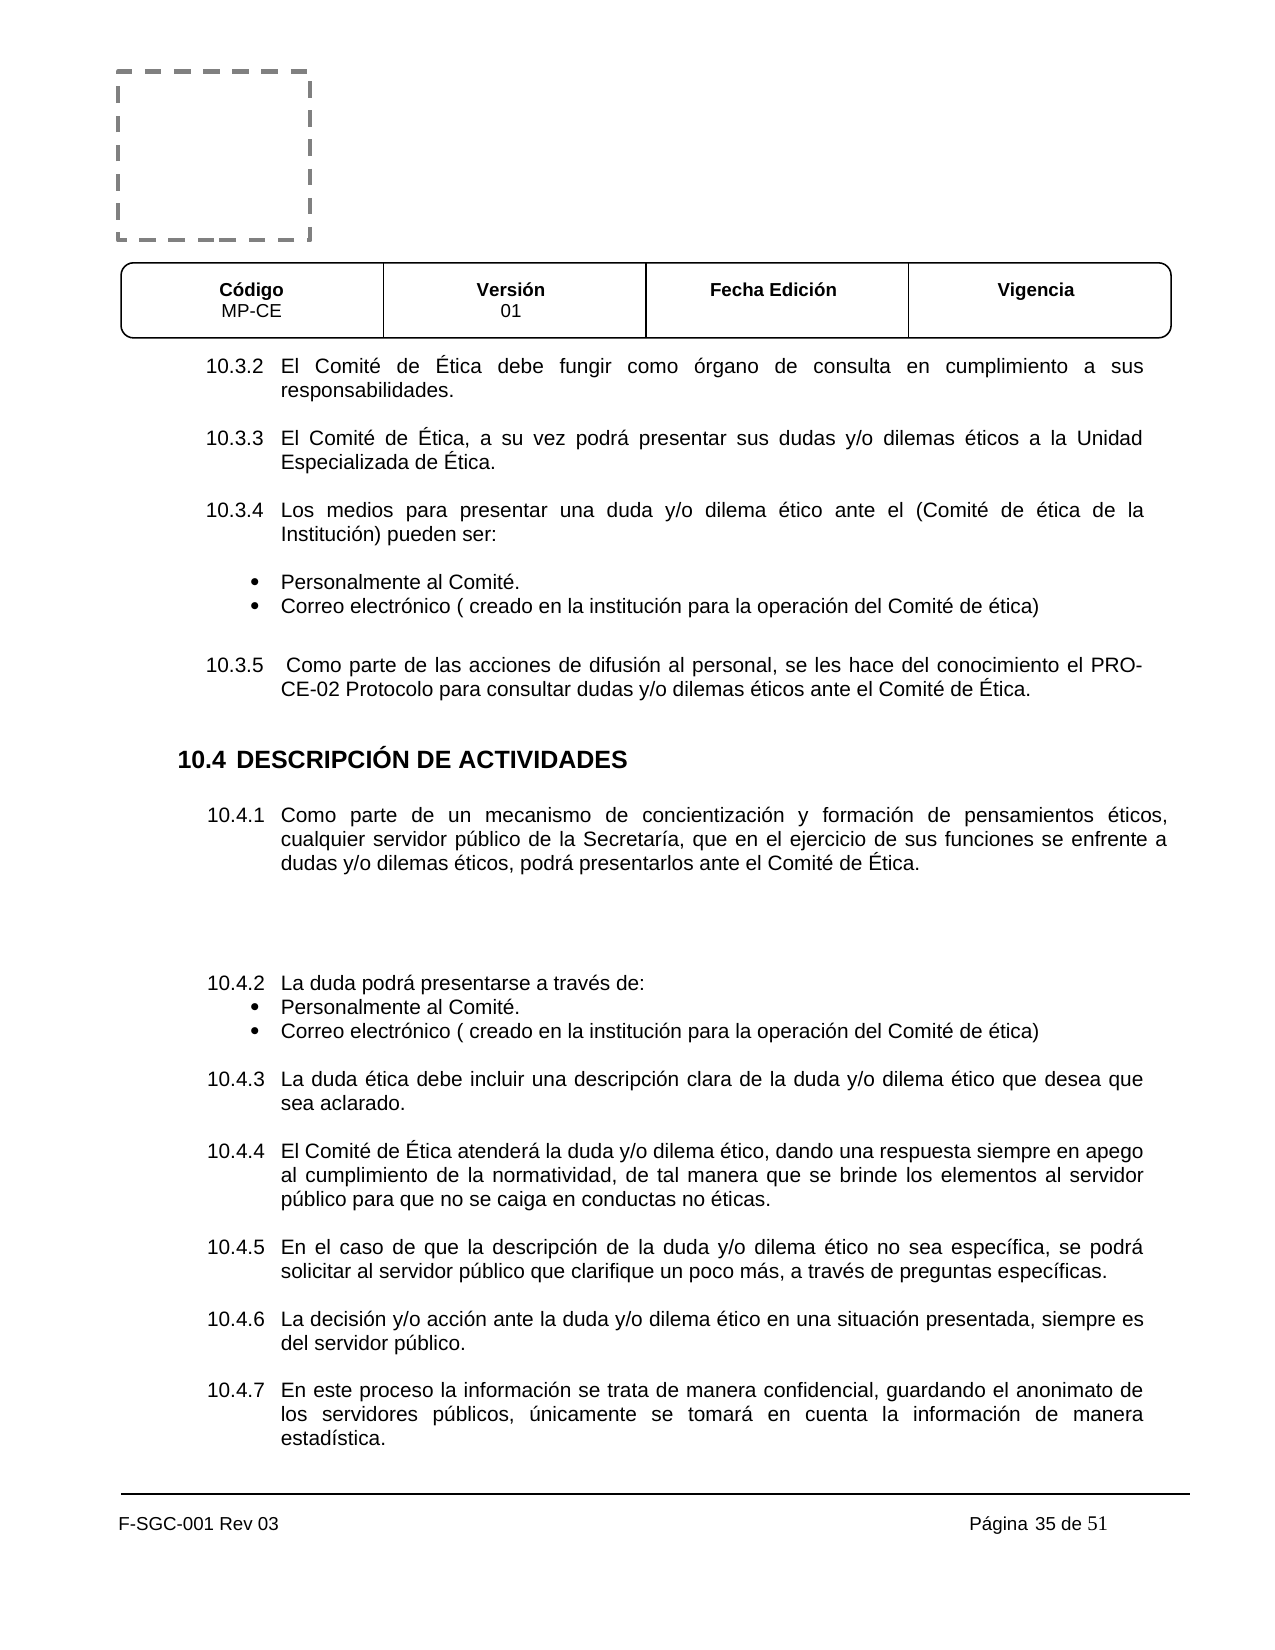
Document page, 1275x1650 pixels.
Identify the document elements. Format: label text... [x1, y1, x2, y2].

list DESCRIPCIÓN DE ACTIVIDADES [177, 746, 1169, 774]
list Correo electrónico ( creado en la institución para la operación del Comité de ética) [251, 594, 1145, 618]
list En este proceso la información se trata de manera confidencial, guardando el anonimato de los servidores públicos, únicamente se tomará en cuenta la información de manera estadística. [207, 1378, 1145, 1450]
list El Comité de Ética atenderá la duda y/o dilema ético, dando una respuesta siempre en apego al cumplimiento de la normatividad, de tal manera que se brinde los elementos al servidor público para que no se caiga en conductas no éticas. [207, 1139, 1145, 1211]
list El Comité de Ética debe fungir como órgano de consulta en cumplimiento a sus responsabilidades. [206, 354, 1145, 402]
text 10.3.5 Como parte de las acciones de difusión al personal, se les hace del conocimiento el PRO-CE-02 Protocolo para consultar dudas y/o dilemas éticos ante el Comité de Ética. [206, 653, 1145, 701]
list En el caso de que la descripción de la duda y/o dilema ético no sea específica, se podrá solicitar al servidor público que clarifique un poco más, a través de preguntas específicas. [207, 1234, 1145, 1282]
list El Comité de Ética, a su vez podrá presentar sus dudas y/o dilemas éticos a la Unidad Especializada de Ética. [206, 426, 1145, 474]
list La decisión y/o acción ante la duda y/o dilema ético en una situación presentada, siempre es del servidor público. [207, 1306, 1145, 1354]
list Los medios para presentar una duda y/o dilema ético ante el (Comité de ética de la Institución) pueden ser: [206, 498, 1145, 546]
list Personalmente al Comité. [251, 995, 1145, 1019]
list Personalmente al Comité. [251, 570, 1145, 594]
list Como parte de un mecanismo de concientización y formación de pensamientos éticos, cualquier servidor público de la Secretaría, que en el ejercicio de sus funciones se enfrente a dudas y/o dilemas éticos, podrá presentarlos ante el Comité de Ética. [207, 803, 1169, 875]
list La duda podrá presentarse a través de: [207, 971, 1169, 995]
list La duda ética debe incluir una descripción clara de la duda y/o dilema ético que desea que sea aclarado. [207, 1067, 1145, 1115]
list Correo electrónico ( creado en la institución para la operación del Comité de ética) [251, 1019, 1145, 1043]
